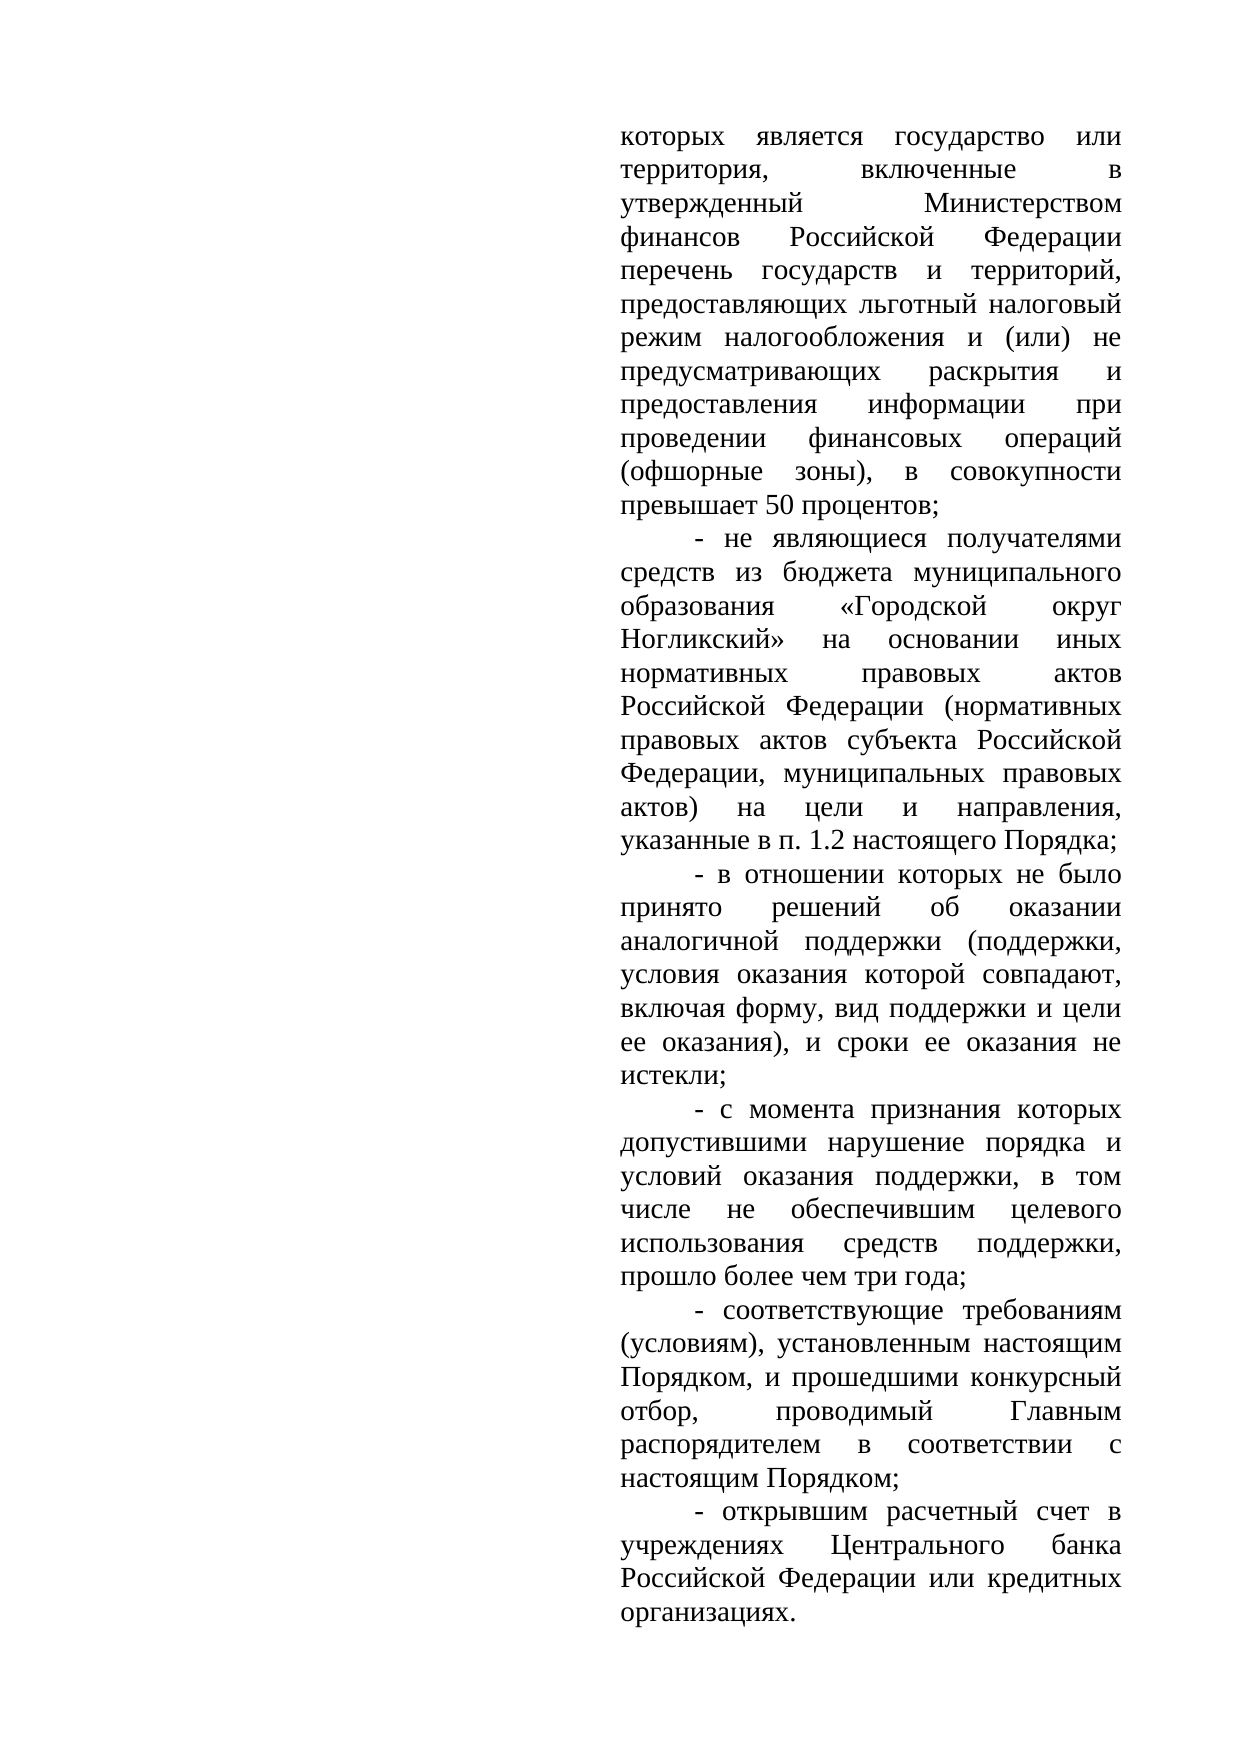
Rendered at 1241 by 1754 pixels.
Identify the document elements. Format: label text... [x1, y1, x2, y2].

text - в отношении которых не было принято решений об оказании аналогичной поддержки (поддержки, условия оказания которой совпадают, включая форму, вид поддержки и цели ее оказания), и сроки ее оказания не истекли; [620, 856, 1122, 1091]
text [620, 118, 1122, 521]
text - открывшим расчетный счет в учреждениях Центрального банка Российской Федерации или кредитных организациях. [620, 1493, 1122, 1627]
text - с момента признания которых допустившими нарушение порядка и условий оказания поддержки, в том числе не обеспечившим целевого использования средств поддержки, прошло более чем три года; [620, 1091, 1122, 1292]
text - не являющиеся получателями средств из бюджета муниципального образования «Городской округ Ногликский» на основании иных нормативных правовых актов Российской Федерации (нормативных правовых актов субъекта Российской Федерации, муниципальных правовых актов) на цели и направления, указанные в п. 1.2 настоящего Порядка; [620, 521, 1122, 856]
text - соответствующие требованиям (условиям), установленным настоящим Порядком, и прошедшими конкурсный отбор, проводимый Главным распорядителем в соответствии с настоящим Порядком; [620, 1292, 1122, 1493]
